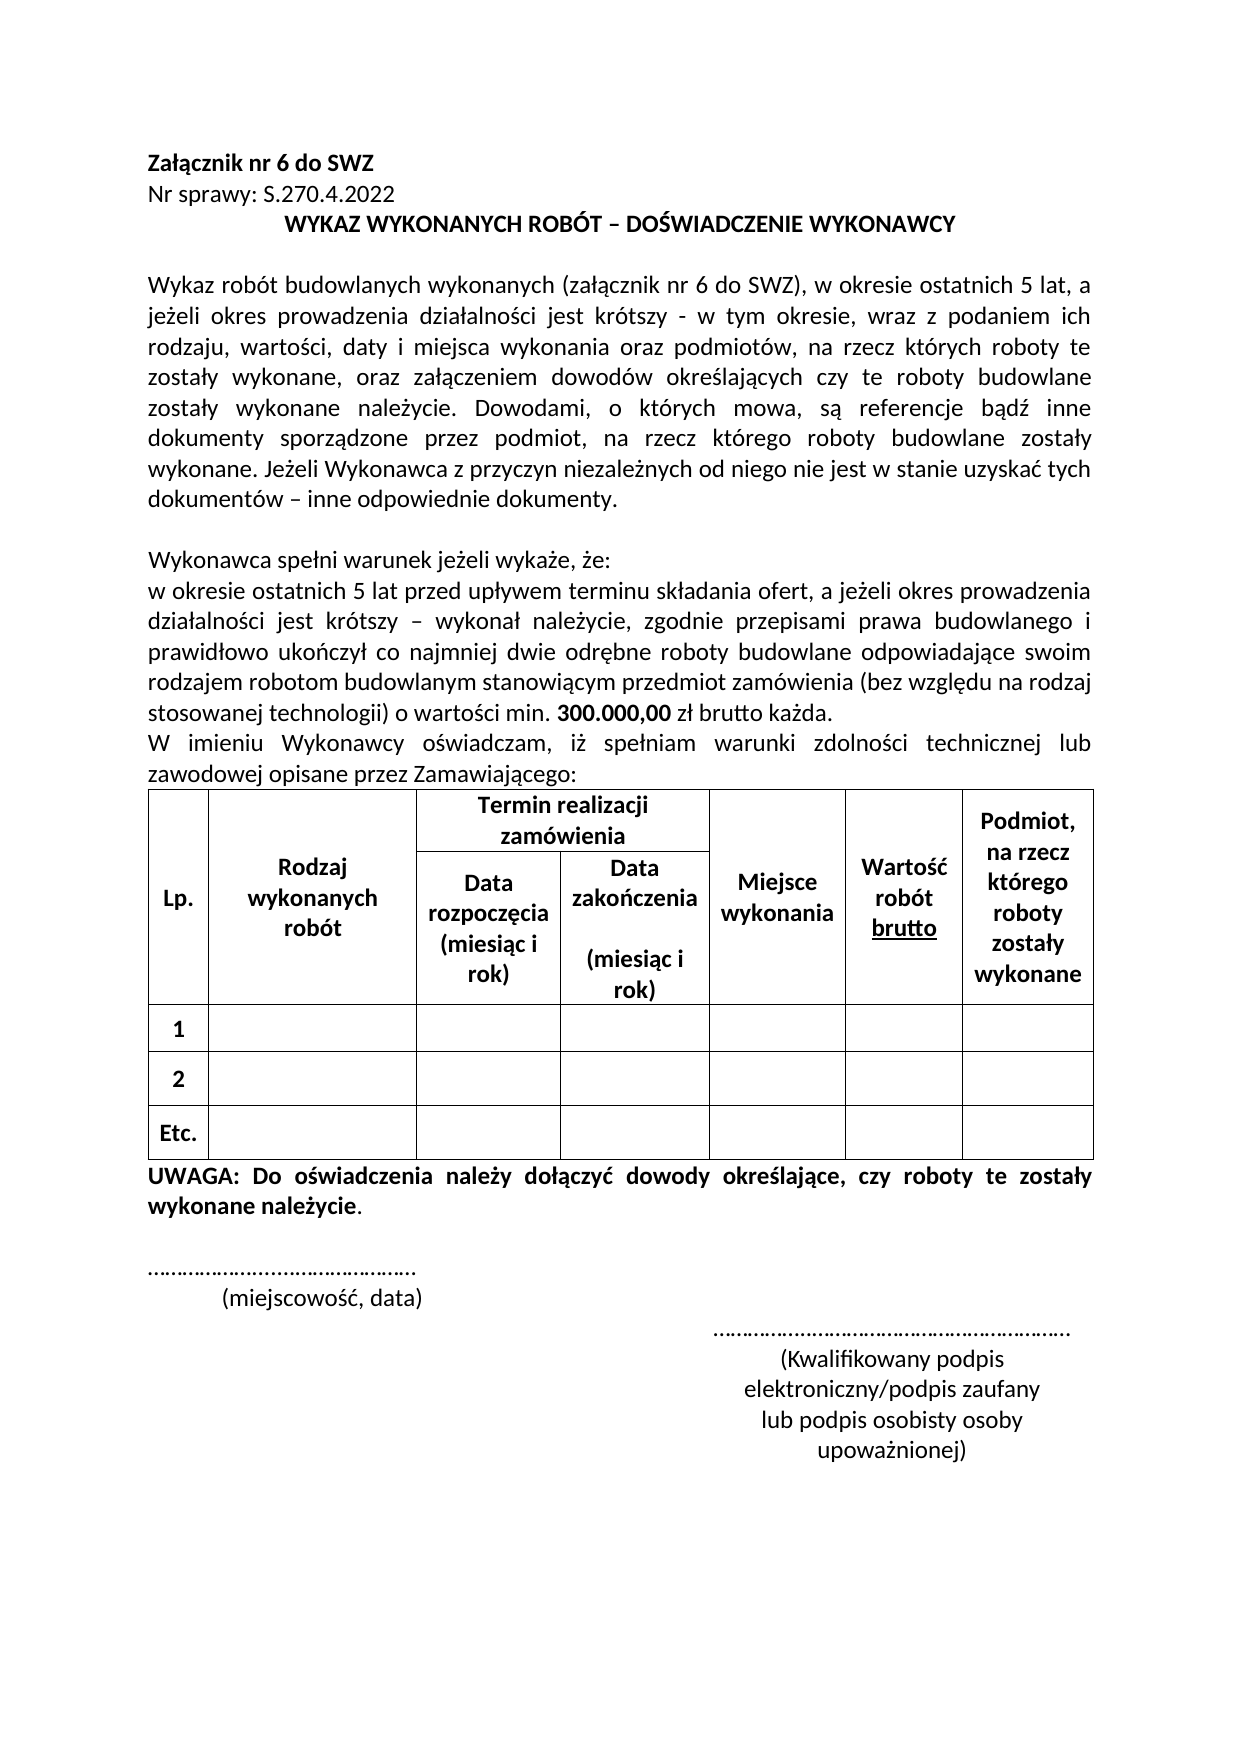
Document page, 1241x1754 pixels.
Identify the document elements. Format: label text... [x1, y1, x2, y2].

table_header Lp. [149, 790, 208, 1004]
table_cell Etc. [149, 1106, 208, 1159]
table_cell [710, 1005, 845, 1051]
text lub podpis osobisty osoby upoważnionej) [691, 1404, 1093, 1465]
table_cell [561, 1106, 709, 1159]
table_cell Data rozpoczęcia (miesiąc i rok) [417, 852, 560, 1004]
table_cell [963, 1106, 1093, 1159]
table_cell [963, 1052, 1093, 1105]
text W imieniu Wykonawcy oświadczam, iż spełniam warunki zdolności technicznej lub zawodowej opisane przez Zamawiającego: [148, 727, 1093, 788]
text UWAGA: Do oświadczenia należy dołączyć dowody określające, czy roboty te zostały wykonane należycie. [148, 1160, 1093, 1221]
text Nr sprawy: S.270.4.2022 [148, 178, 1093, 209]
table_cell [209, 1005, 416, 1051]
table_cell 2 [149, 1052, 208, 1105]
table_header Miejsce wykonania [710, 790, 845, 1004]
table_cell [417, 1052, 560, 1105]
table_cell [710, 1106, 845, 1159]
text (miejscowość, data) [148, 1282, 1093, 1313]
table_header Rodzaj wykonanych robót [209, 790, 416, 1004]
table_header Wartość robót brutto [846, 790, 962, 1004]
table_cell Data zakończenia (miesiąc i rok) [561, 852, 709, 1004]
text Załącznik nr 6 do SWZ [148, 148, 1093, 178]
table_header Podmiot, na rzecz którego roboty zostały wykonane [963, 790, 1093, 1004]
table_cell [561, 1052, 709, 1105]
table_cell [561, 1005, 709, 1051]
table_cell [963, 1005, 1093, 1051]
text ……………..……………………………………… [691, 1313, 1093, 1343]
text Wykaz robót budowlanych wykonanych (załącznik nr 6 do SWZ), w okresie ostatnich 5 lat, a jeżeli okres prowadzenia działalności jest krótszy - w tym okresie, wraz z podaniem ich rodzaju, wartości, daty i miejsca wykonania oraz podmiotów, na rzecz których roboty te zostały wykonane, oraz załączeniem dowodów określających czy te roboty budowlane zostały wykonane należycie. Dowodami, o których mowa, są referencje bądź inne dokumenty sporządzone przez podmiot, na rzecz którego roboty budowlane zostały wykonane. Jeżeli Wykonawca z przyczyn niezależnych od niego nie jest w stanie uzyskać tych dokumentów – inne odpowiednie dokumenty. [148, 270, 1093, 514]
table_cell 1 [149, 1005, 208, 1051]
text WYKAZ WYKONANYCH ROBÓT – DOŚWIADCZENIE WYKONAWCY [148, 209, 1093, 239]
table_cell [846, 1005, 962, 1051]
text ……………….......………………… [148, 1252, 1093, 1282]
table_cell [846, 1106, 962, 1159]
text (Kwalifikowany podpis elektroniczny/podpis zaufany [691, 1343, 1093, 1404]
table_cell [209, 1106, 416, 1159]
table_cell [417, 1106, 560, 1159]
table_header Termin realizacji zamówienia [417, 790, 709, 851]
table_cell [846, 1052, 962, 1105]
text Wykonawca spełni warunek jeżeli wykaże, że: [148, 544, 1093, 575]
table_cell [710, 1052, 845, 1105]
text w okresie ostatnich 5 lat przed upływem terminu składania ofert, a jeżeli okres prowadzenia działalności jest krótszy – wykonał należycie, zgodnie przepisami prawa budowlanego i prawidłowo ukończył co najmniej dwie odrębne roboty budowlane odpowiadające swoim rodzajem robotom budowlanym stanowiącym przedmiot zamówienia (bez względu na rodzaj stosowanej technologii) o wartości min. 300.000,00 zł brutto każda. [148, 575, 1093, 727]
table_cell [417, 1005, 560, 1051]
table_cell [209, 1052, 416, 1105]
